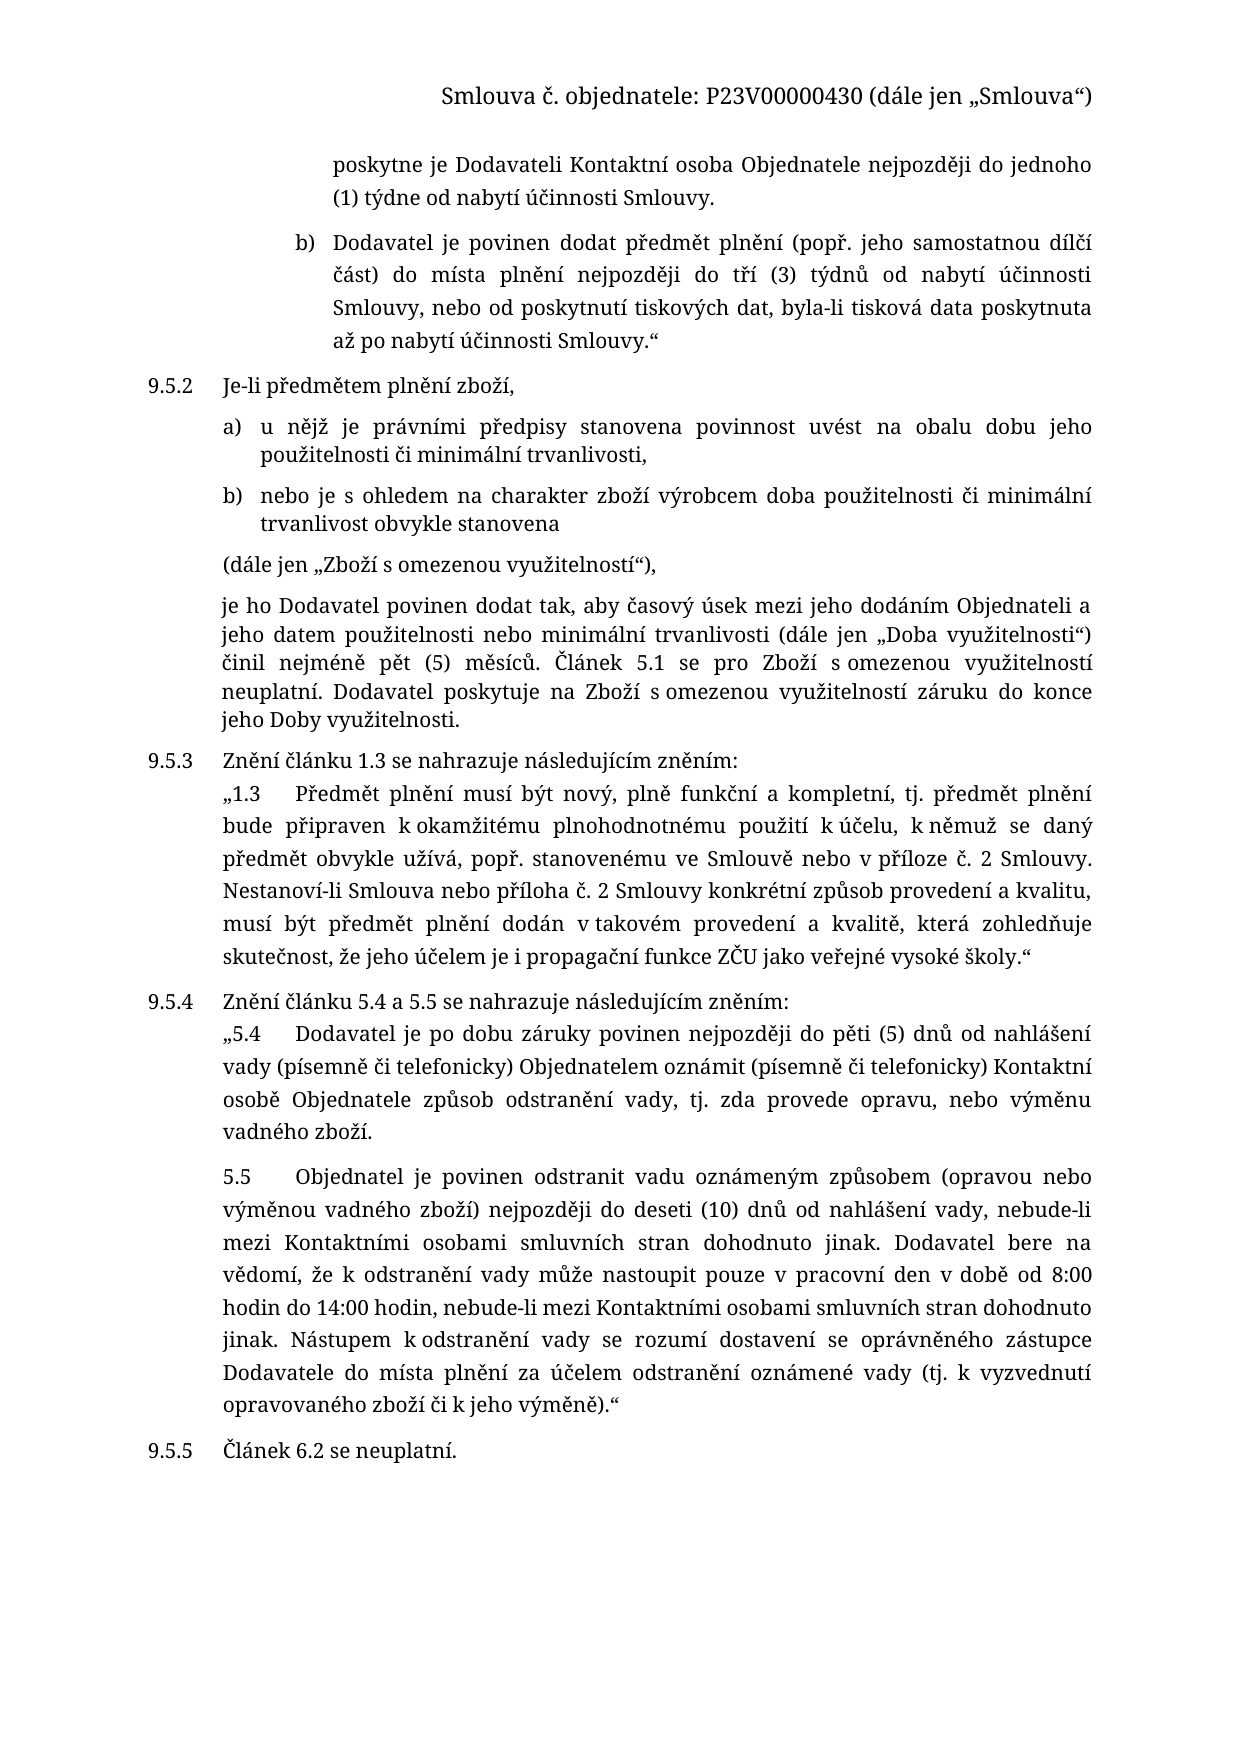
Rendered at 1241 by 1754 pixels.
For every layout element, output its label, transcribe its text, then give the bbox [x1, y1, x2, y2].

list Článek 6.2 se neuplatní. [148, 1436, 1093, 1464]
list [295, 150, 1093, 211]
list Je-li předmětem plnění zboží, [148, 371, 1093, 399]
list 5.5 Objednatel je povinen odstranit vadu oznámeným způsobem (opravou nebo výměnou vadného zboží) nejpozději do deseti (10) dnů od nahlášení vady, nebude-li mezi Kontaktními osobami smluvních stran dohodnuto jinak. Dodavatel bere na vědomí, že k odstranění vady může nastoupit pouze v pracovní den v době od 8:00 hodin do 14:00 hodin, nebude-li mezi Kontaktními osobami smluvních stran dohodnuto jinak. Nástupem k odstranění vady se rozumí dostavení se oprávněného zástupce Dodavatele do místa plnění za účelem odstranění oznámené vady (tj. k vyzvednutí opravovaného zboží či k jeho výměně).“ [223, 1162, 1093, 1419]
text (dále jen „Zboží s omezenou využitelností“), [223, 551, 1093, 579]
list Znění článku 5.4 a 5.5 se nahrazuje následujícím zněním: [148, 987, 1093, 1015]
list „5.4 Dodavatel je po dobu záruky povinen nejpozději do pěti (5) dnů od nahlášení vady (písemně či telefonicky) Objednatelem oznámit (písemně či telefonicky) Kontaktní osobě Objednatele způsob odstranění vady, tj. zda provede opravu, nebo výměnu vadného zboží. [223, 1019, 1093, 1146]
list Znění článku 1.3 se nahrazuje následujícím zněním: [148, 746, 1093, 774]
text je ho Dodavatel povinen dodat tak, aby časový úsek mezi jeho dodáním Objednateli a jeho datem použitelnosti nebo minimální trvanlivosti (dále jen „Doba využitelnosti“) činil nejméně pět (5) měsíců. Článek 5.1 se pro Zboží s omezenou využitelností neuplatní. Dodavatel poskytuje na Zboží s omezenou využitelností záruku do konce jeho Doby využitelnosti. [221, 591, 1093, 734]
list Dodavatel je povinen dodat předmět plnění (popř. jeho samostatnou dílčí část) do místa plnění nejpozději do tří (3) týdnů od nabytí účinnosti Smlouvy, nebo od poskytnutí tiskových dat, byla-li tisková data poskytnuta až po nabytí účinnosti Smlouvy.“ [295, 228, 1093, 354]
list u nějž je právními předpisy stanovena povinnost uvést na obalu dobu jeho použitelnosti či minimální trvanlivosti, [223, 412, 1093, 469]
list nebo je s ohledem na charakter zboží výrobcem doba použitelnosti či minimální trvanlivost obvykle stanovena [223, 481, 1093, 538]
list „1.3 Předmět plnění musí být nový, plně funkční a kompletní, tj. předmět plnění bude připraven k okamžitému plnohodnotnému použití k účelu, k němuž se daný předmět obvykle užívá, popř. stanovenému ve Smlouvě nebo v příloze č. 2 Smlouvy. Nestanoví-li Smlouva nebo příloha č. 2 Smlouvy konkrétní způsob provedení a kvalitu, musí být předmět plnění dodán v takovém provedení a kvalitě, která zohledňuje skutečnost, že jeho účelem je i propagační funkce ZČU jako veřejné vysoké školy.“ [223, 779, 1093, 970]
